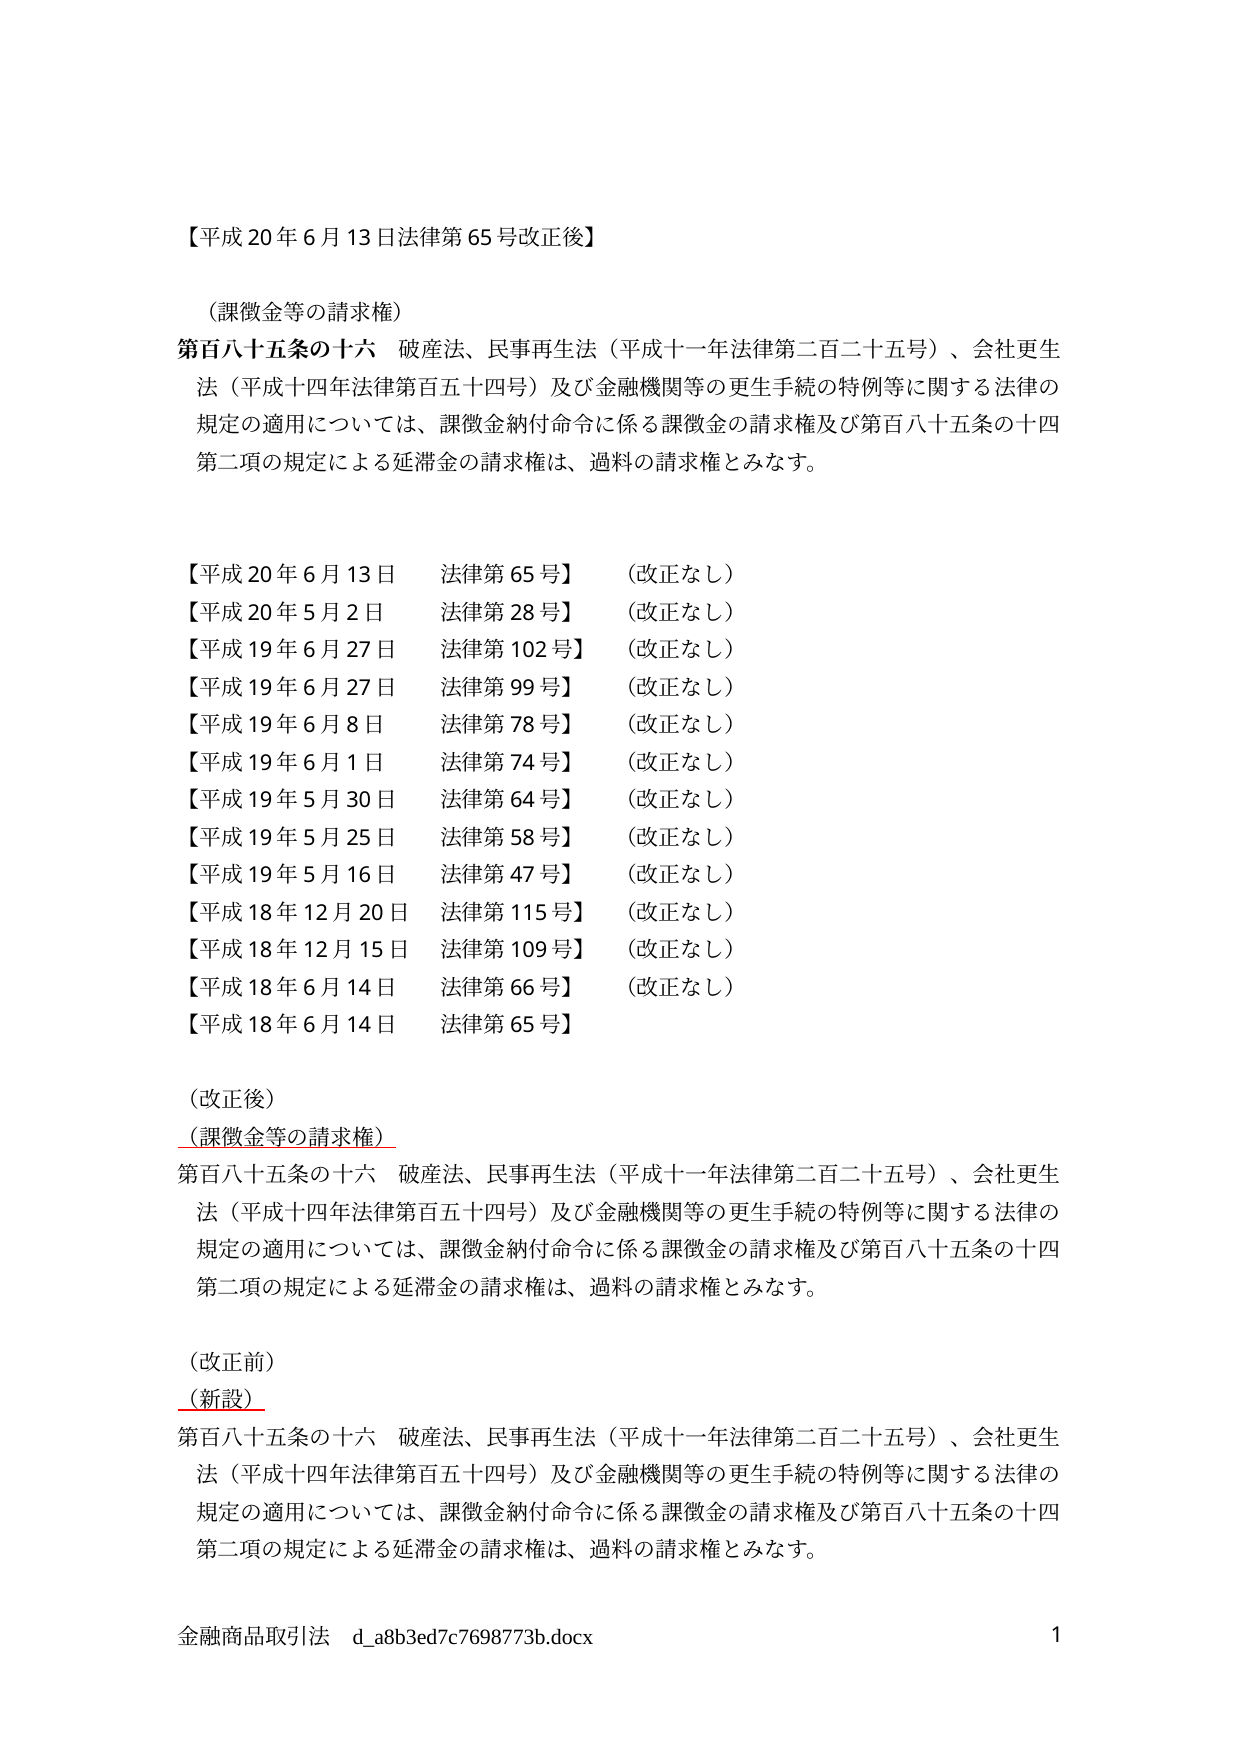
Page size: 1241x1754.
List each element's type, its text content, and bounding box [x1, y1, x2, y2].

text 【平成18年12月20日 法律第115号】 （改正なし） [177, 892, 1063, 929]
text 【平成19年6月1日 法律第74号】 （改正なし） [177, 742, 1063, 779]
text 第百八十五条の十六 破産法、民事再生法（平成十一年法律第二百二十五号）、会社更生法（平成十四年法律第百五十四号）及び金融機関等の更生手続の特例等に関する法律の規定の適用については、課徴金納付命令に係る課徴金の請求権及び第百八十五条の十四第二項の規定による延滞金の請求権は、過料の請求権とみなす。 [177, 1154, 1063, 1304]
text （改正前） [177, 1342, 1063, 1379]
text 【平成19年6月8日 法律第78号】 （改正なし） [177, 704, 1063, 742]
text （課徴金等の請求権） [196, 292, 1063, 329]
text （新設） [177, 1379, 1063, 1417]
text 第百八十五条の十六 破産法、民事再生法（平成十一年法律第二百二十五号）、会社更生法（平成十四年法律第百五十四号）及び金融機関等の更生手続の特例等に関する法律の規定の適用については、課徴金納付命令に係る課徴金の請求権及び第百八十五条の十四第二項の規定による延滞金の請求権は、過料の請求権とみなす。 [177, 1417, 1063, 1567]
text 【平成20年5月2日 法律第28号】 （改正なし） [177, 592, 1063, 629]
text 【平成20年6月13日 法律第65号】 （改正なし） [177, 554, 1063, 592]
text （課徴金等の請求権） [177, 1117, 1063, 1154]
text 【平成19年5月30日 法律第64号】 （改正なし） [177, 779, 1063, 817]
text 【平成20年6月13日法律第65号改正後】 [177, 217, 1063, 254]
text 第百八十五条の十六 破産法、民事再生法（平成十一年法律第二百二十五号）、会社更生法（平成十四年法律第百五十四号）及び金融機関等の更生手続の特例等に関する法律の規定の適用については、課徴金納付命令に係る課徴金の請求権及び第百八十五条の十四第二項の規定による延滞金の請求権は、過料の請求権とみなす。 [177, 329, 1063, 479]
text 【平成19年5月25日 法律第58号】 （改正なし） [177, 817, 1063, 854]
text 【平成18年6月14日 法律第65号】 [177, 1004, 1063, 1042]
text 【平成19年5月16日 法律第47号】 （改正なし） [177, 854, 1063, 892]
text 【平成18年6月14日 法律第66号】 （改正なし） [177, 967, 1063, 1004]
text 【平成19年6月27日 法律第102号】 （改正なし） [177, 629, 1063, 667]
text 【平成18年12月15日 法律第109号】 （改正なし） [177, 929, 1063, 967]
text 【平成19年6月27日 法律第99号】 （改正なし） [177, 667, 1063, 704]
text （改正後） [177, 1079, 1063, 1117]
